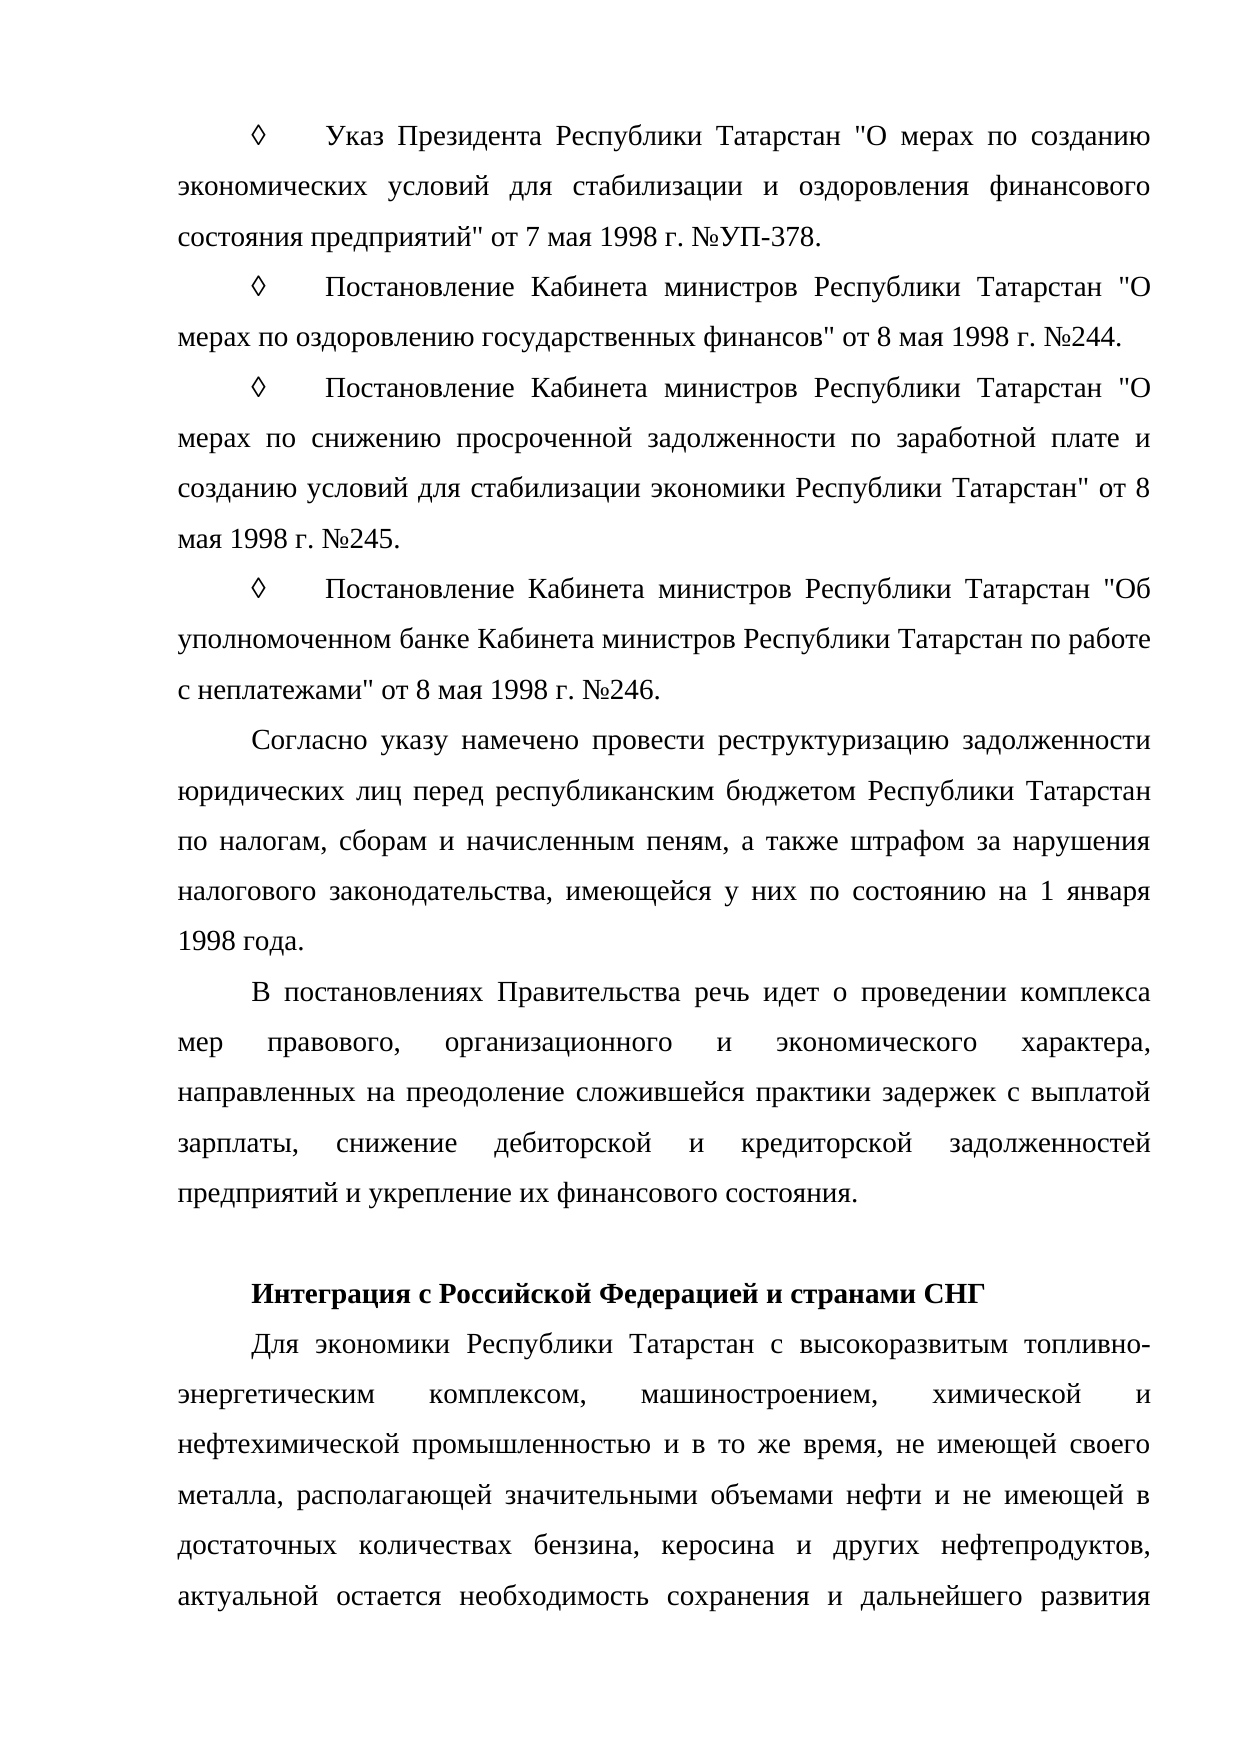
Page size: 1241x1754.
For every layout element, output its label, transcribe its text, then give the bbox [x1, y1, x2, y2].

list Постановление Кабинета министров Республики Татарстан "О мерах по снижению просроченной задолженности по заработной плате и созданию условий для стабилизации экономики Республики Татарстан" от 8 мая . №245. [177, 370, 1152, 554]
text Согласно указу намечено провести реструктуризацию задолженности юридических лиц перед республиканским бюджетом Республики Татарстан по налогам, сборам и начисленным пеням, а также штрафом за нарушения налогового законодательства, имеющейся у них по состоянию на 1 января 1998 года. [177, 722, 1152, 957]
list Постановление Кабинета министров Республики Татарстан "Об уполномоченном банке Кабинета министров Республики Татарстан по работе с неплатежами" от 8 мая . №246. [177, 571, 1152, 706]
list Указ Президента Республики Татарстан "О мерах по созданию экономических условий для стабилизации и оздоровления финансового состояния предприятий" от 7 мая . №УП-378. [177, 118, 1152, 252]
subtitle Интеграция с Российской Федерацией и странами СНГ [177, 1276, 1152, 1309]
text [177, 1326, 1152, 1611]
list Постановление Кабинета министров Республики Татарстан "О мерах по оздоровлению государственных финансов" от 8 мая . №244. [177, 269, 1152, 353]
text В постановлениях Правительства речь идет о проведении комплекса мер правового, организационного и экономического характера, направленных на преодоление сложившейся практики задержек с выплатой зарплаты, снижение дебиторской и кредиторской задолженностей предприятий и укрепление их финансового состояния. [177, 974, 1152, 1209]
